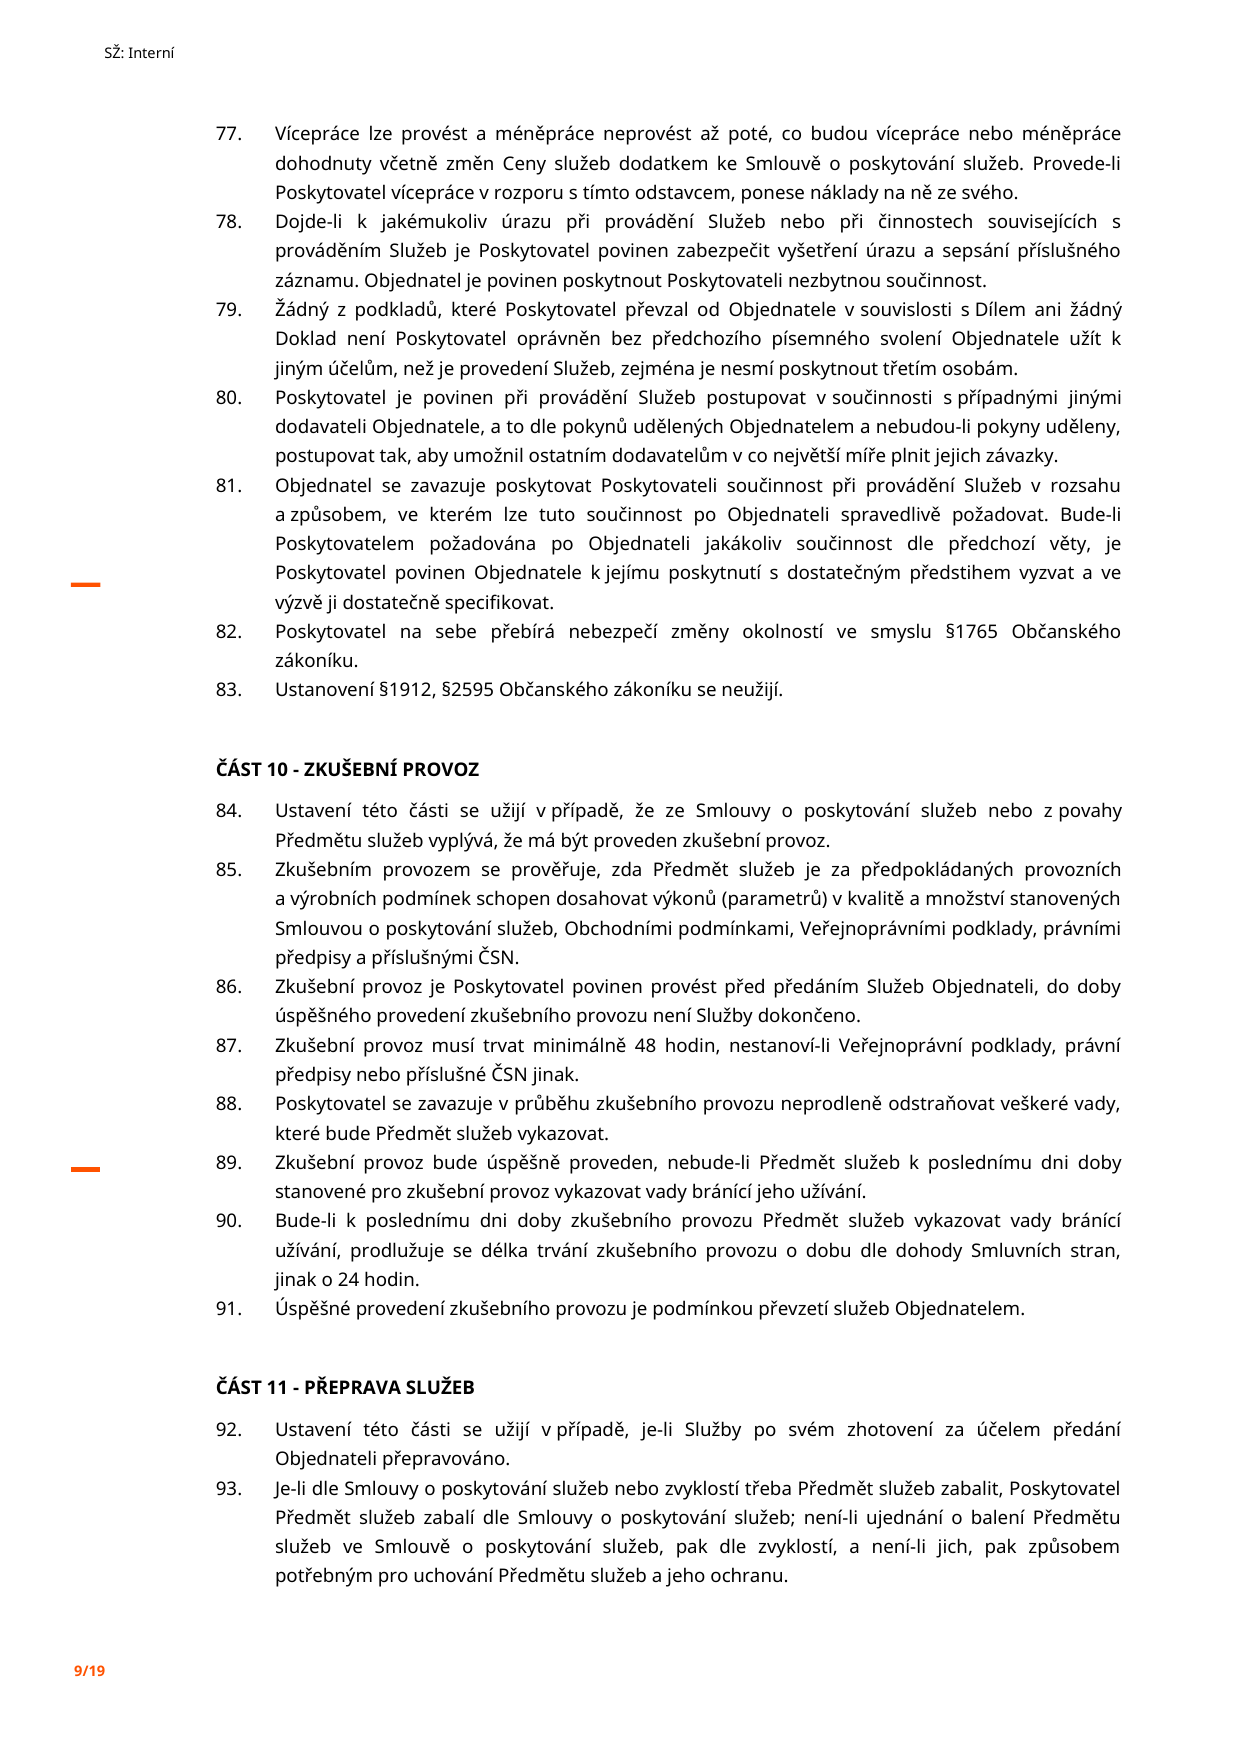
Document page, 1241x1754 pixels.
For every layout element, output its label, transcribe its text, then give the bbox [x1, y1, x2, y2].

list Zkušební provoz je Poskytovatel povinen provést před předáním Služeb Objednateli, do doby úspěšného provedení zkušebního provozu není Služby dokončeno. [216, 973, 1122, 1028]
list Poskytovatel je povinen při provádění Služeb postupovat v součinnosti s případnými jinými dodavateli Objednatele, a to dle pokynů udělených Objednatelem a nebudou-li pokyny uděleny, postupovat tak, aby umožnil ostatním dodavatelům v co největší míře plnit jejich závazky. [216, 384, 1122, 468]
list Ustavení této části se užijí v případě, že ze Smlouvy o poskytování služeb nebo z povahy Předmětu služeb vyplývá, že má být proveden zkušební provoz. [216, 798, 1122, 853]
list Ustavení této části se užijí v případě, je-li Služby po svém zhotovení za účelem předání Objednateli přepravováno. [216, 1416, 1122, 1471]
list Ustanovení §1912, §2595 Občanského zákoníku se neužijí. [216, 677, 1122, 702]
list Úspěšné provedení zkušebního provozu je podmínkou převzetí služeb Objednatelem. [216, 1295, 1122, 1321]
list Vícepráce lze provést a méněpráce neprovést až poté, co budou vícepráce nebo méněpráce dohodnuty včetně změn Ceny služeb dodatkem ke Smlouvě o poskytování služeb. Provede-li Poskytovatel vícepráce v rozporu s tímto odstavcem, ponese náklady na ně ze svého. [216, 121, 1122, 205]
list Poskytovatel se zavazuje v průběhu zkušebního provozu neprodleně odstraňovat veškeré vady, které bude Předmět služeb vykazovat. [216, 1091, 1122, 1145]
list Poskytovatel na sebe přebírá nebezpečí změny okolností ve smyslu §1765 Občanského zákoníku. [216, 618, 1122, 673]
list Zkušební provoz bude úspěšně proveden, nebude-li Předmět služeb k poslednímu dni doby stanovené pro zkušební provoz vykazovat vady bránící jeho užívání. [216, 1149, 1122, 1204]
list Je-li dle Smlouvy o poskytování služeb nebo zvyklostí třeba Předmět služeb zabalit, Poskytovatel Předmět služeb zabalí dle Smlouvy o poskytování služeb; není-li ujednání o balení Předmětu služeb ve Smlouvě o poskytování služeb, pak dle zvyklostí, a není-li jich, pak způsobem potřebným pro uchování Předmětu služeb a jeho ochranu. [216, 1475, 1122, 1588]
list Dojde-li k jakémukoliv úrazu při provádění Služeb nebo při činnostech souvisejících s prováděním Služeb je Poskytovatel povinen zabezpečit vyšetření úrazu a sepsání příslušného záznamu. Objednatel je povinen poskytnout Poskytovateli nezbytnou součinnost. [216, 208, 1122, 292]
list Objednatel se zavazuje poskytovat Poskytovateli součinnost při provádění Služeb v rozsahu a způsobem, ve kterém lze tuto součinnost po Objednateli spravedlivě požadovat. Bude-li Poskytovatelem požadována po Objednateli jakákoliv součinnost dle předchozí věty, je Poskytovatel povinen Objednatele k jejímu poskytnutí s dostatečným předstihem vyzvat a ve výzvě ji dostatečně specifikovat. [216, 472, 1122, 614]
list Zkušebním provozem se prověřuje, zda Předmět služeb je za předpokládaných provozních a výrobních podmínek schopen dosahovat výkonů (parametrů) v kvalitě a množství stanovených Smlouvou o poskytování služeb, Obchodními podmínkami, Veřejnoprávními podklady, právními předpisy a příslušnými ČSN. [216, 856, 1122, 970]
list PŘEPRAVA SLUŽEB [216, 1375, 1122, 1400]
list Zkušební provoz musí trvat minimálně 48 hodin, nestanoví-li Veřejnoprávní podklady, právní předpisy nebo příslušné ČSN jinak. [216, 1032, 1122, 1087]
list Bude-li k poslednímu dni doby zkušebního provozu Předmět služeb vykazovat vady bránící užívání, prodlužuje se délka trvání zkušebního provozu o dobu dle dohody Smluvních stran, jinak o 24 hodin. [216, 1208, 1122, 1292]
list Žádný z podkladů, které Poskytovatel převzal od Objednatele v souvislosti s Dílem ani žádný Doklad není Poskytovatel oprávněn bez předchozího písemného svolení Objednatele užít k jiným účelům, než je provedení Služeb, zejména je nesmí poskytnout třetím osobám. [216, 296, 1122, 380]
list ZKUŠEBNÍ PROVOZ [216, 756, 1122, 782]
